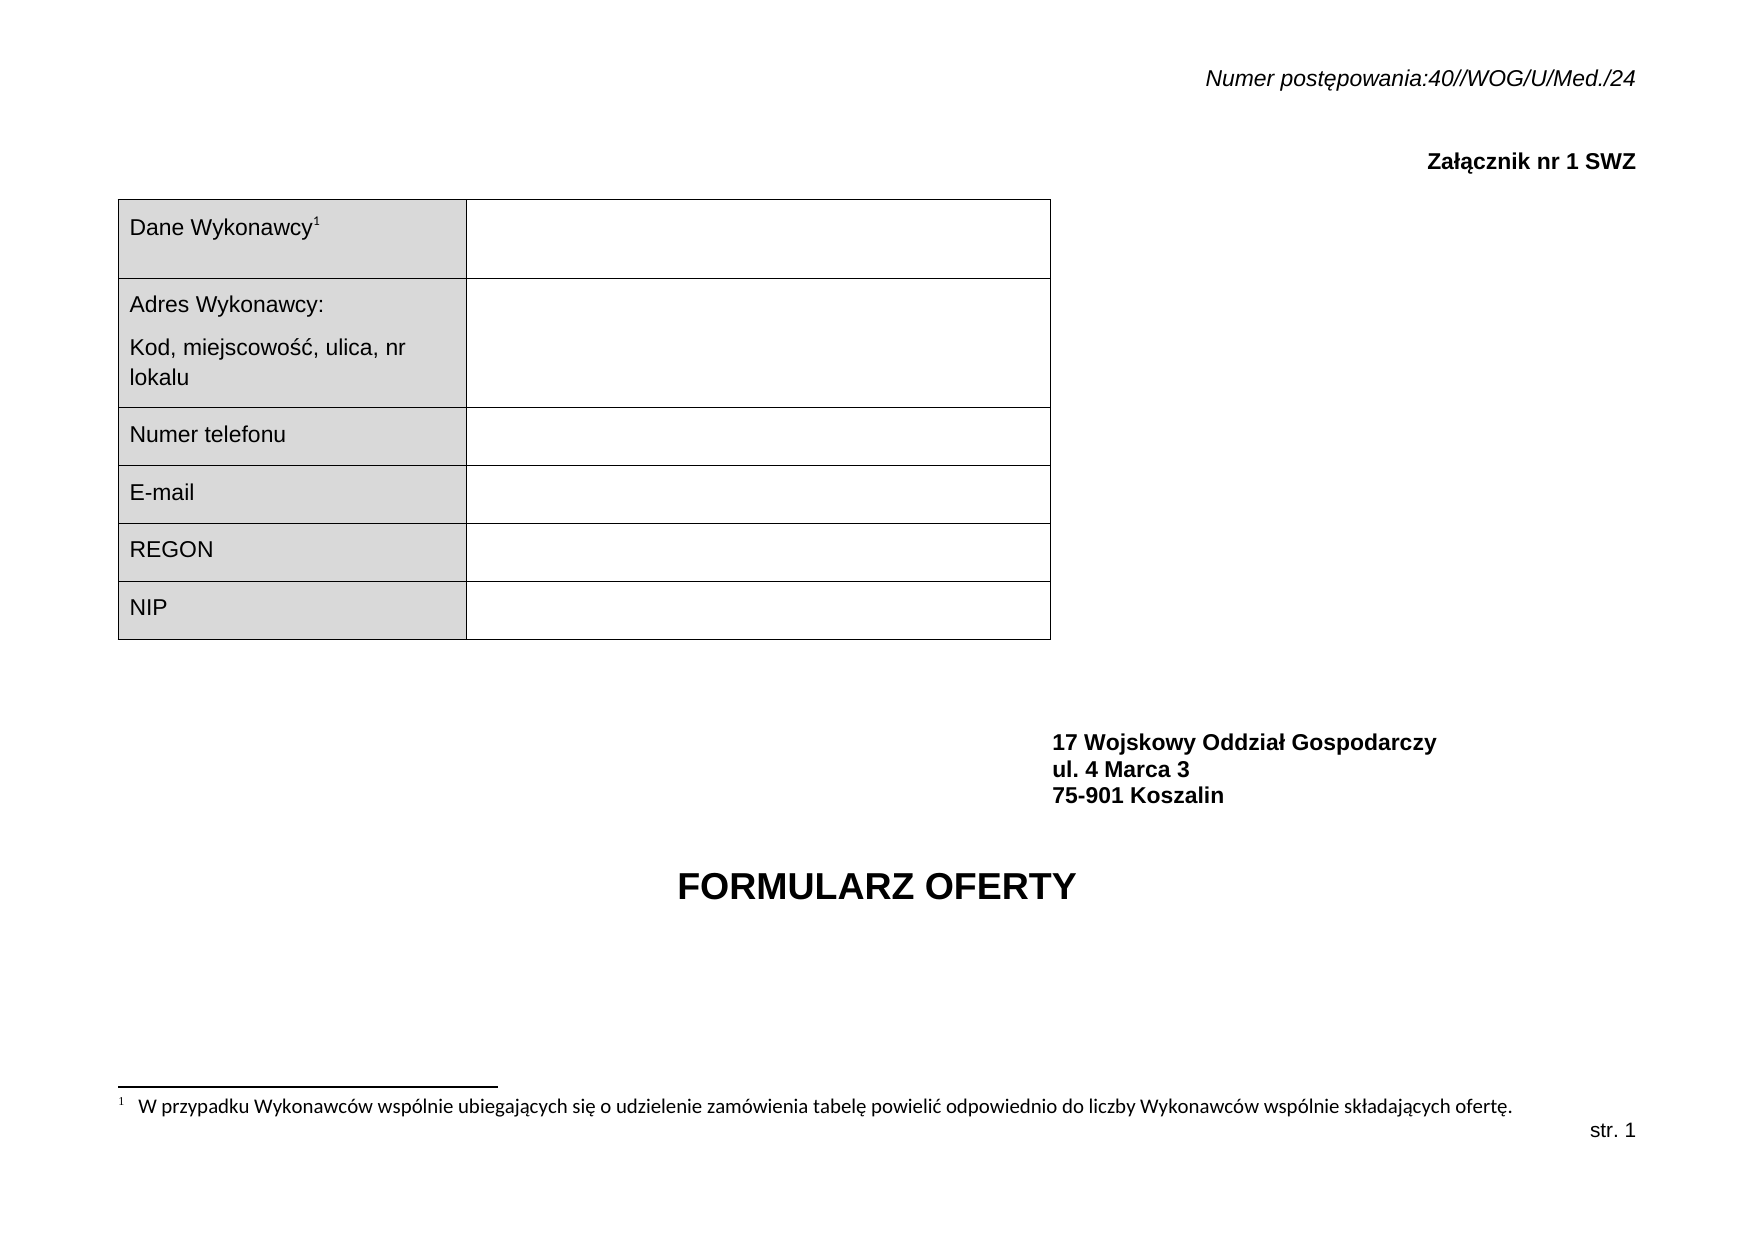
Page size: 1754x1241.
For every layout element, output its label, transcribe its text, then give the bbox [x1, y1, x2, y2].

table_cell [467, 466, 1050, 523]
table_header [467, 200, 1050, 278]
table_cell Numer telefonu [119, 408, 466, 465]
table_cell [467, 279, 1050, 407]
table_cell [467, 582, 1050, 639]
table_cell [467, 408, 1050, 465]
table_header Dane Wykonawcy [119, 200, 466, 278]
subtitle Załącznik nr 1 SWZ [118, 148, 1636, 174]
text FORMULARZ OFERTY [118, 864, 1636, 907]
table_cell [467, 524, 1050, 581]
text 17 Wojskowy Oddział Gospodarczy [664, 729, 1636, 756]
text ul. 4 Marca 3 [664, 756, 1636, 782]
table_cell REGON [119, 524, 466, 581]
table_cell E-mail [119, 466, 466, 523]
table_cell NIP [119, 582, 466, 639]
text 75-901 Koszalin [591, 782, 1636, 808]
table_cell Adres Wykonawcy: Kod, miejscowość, ulica, nr lokalu [119, 279, 466, 407]
